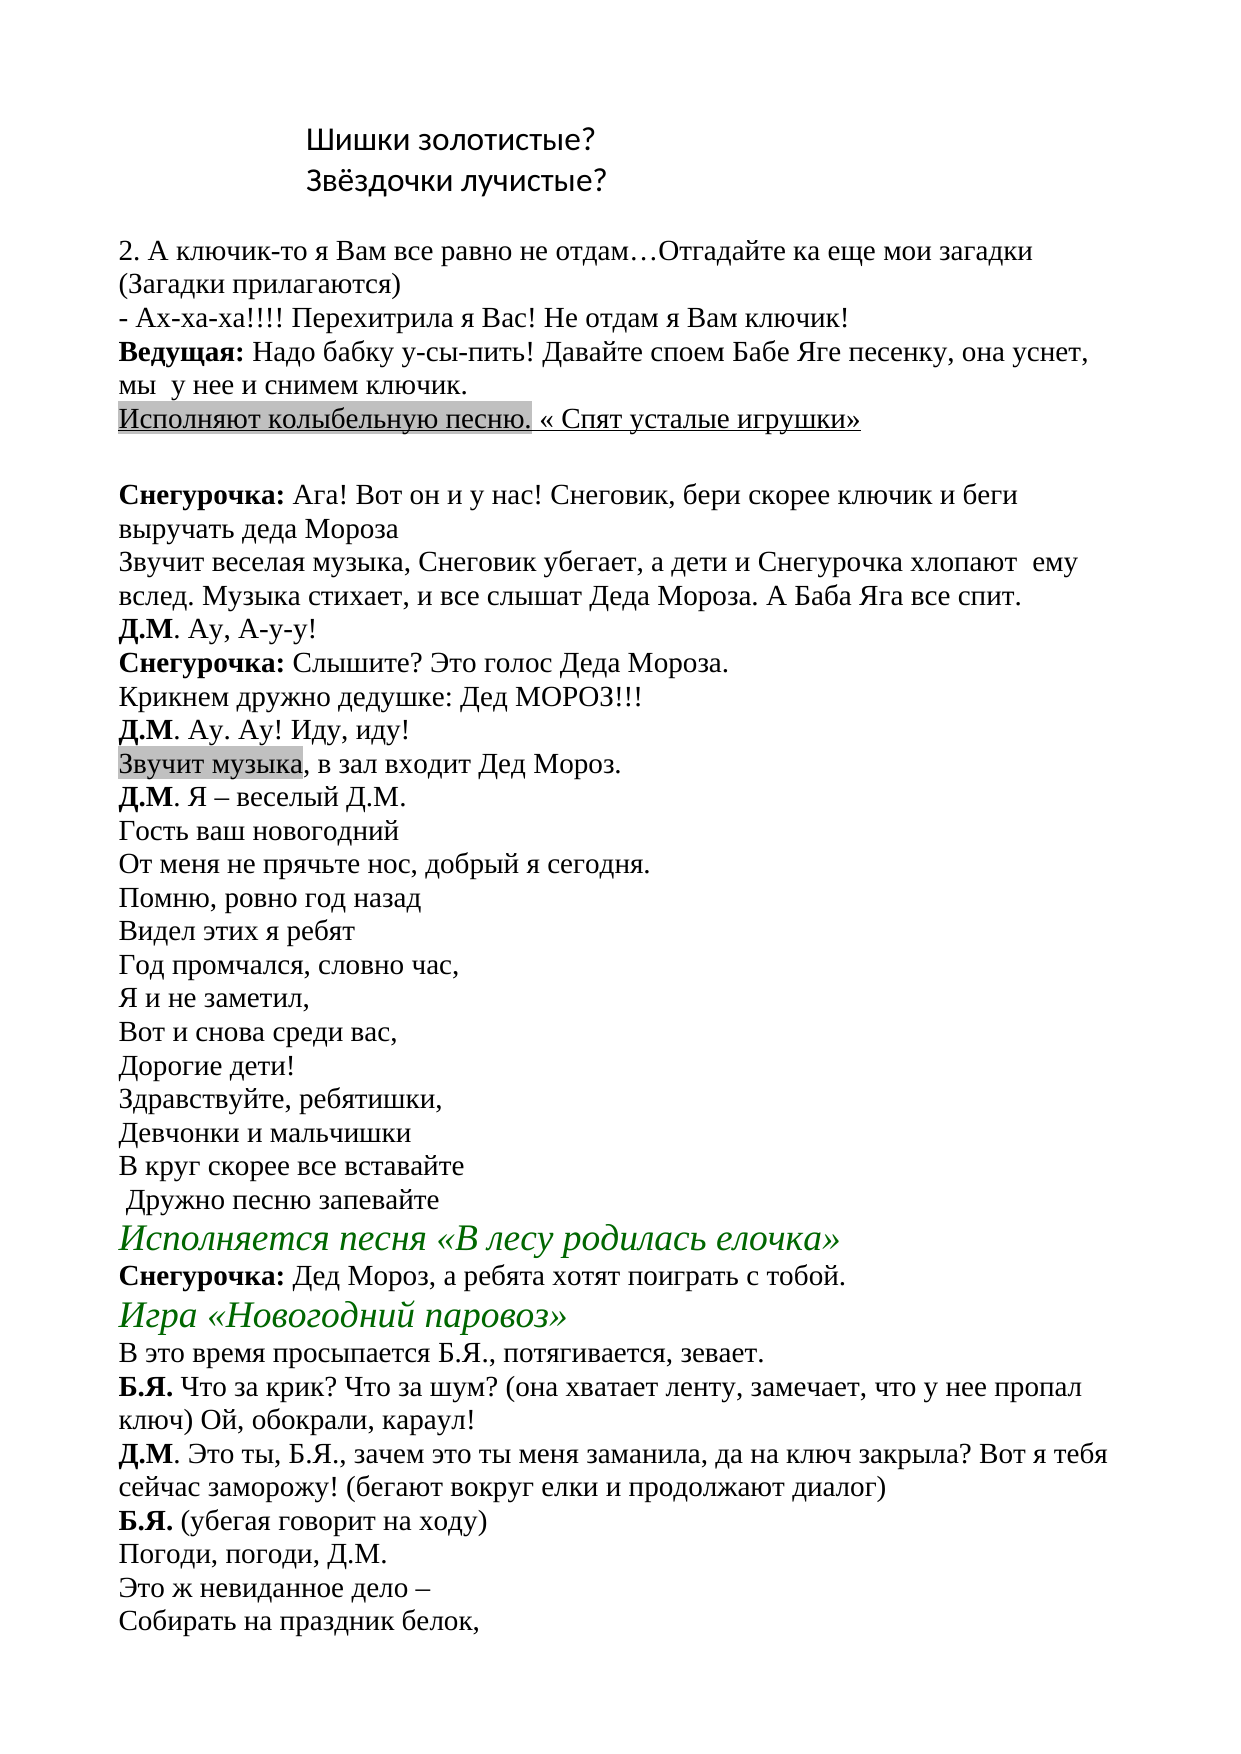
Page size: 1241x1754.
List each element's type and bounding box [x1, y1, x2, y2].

table_header [118, 118, 1128, 1637]
